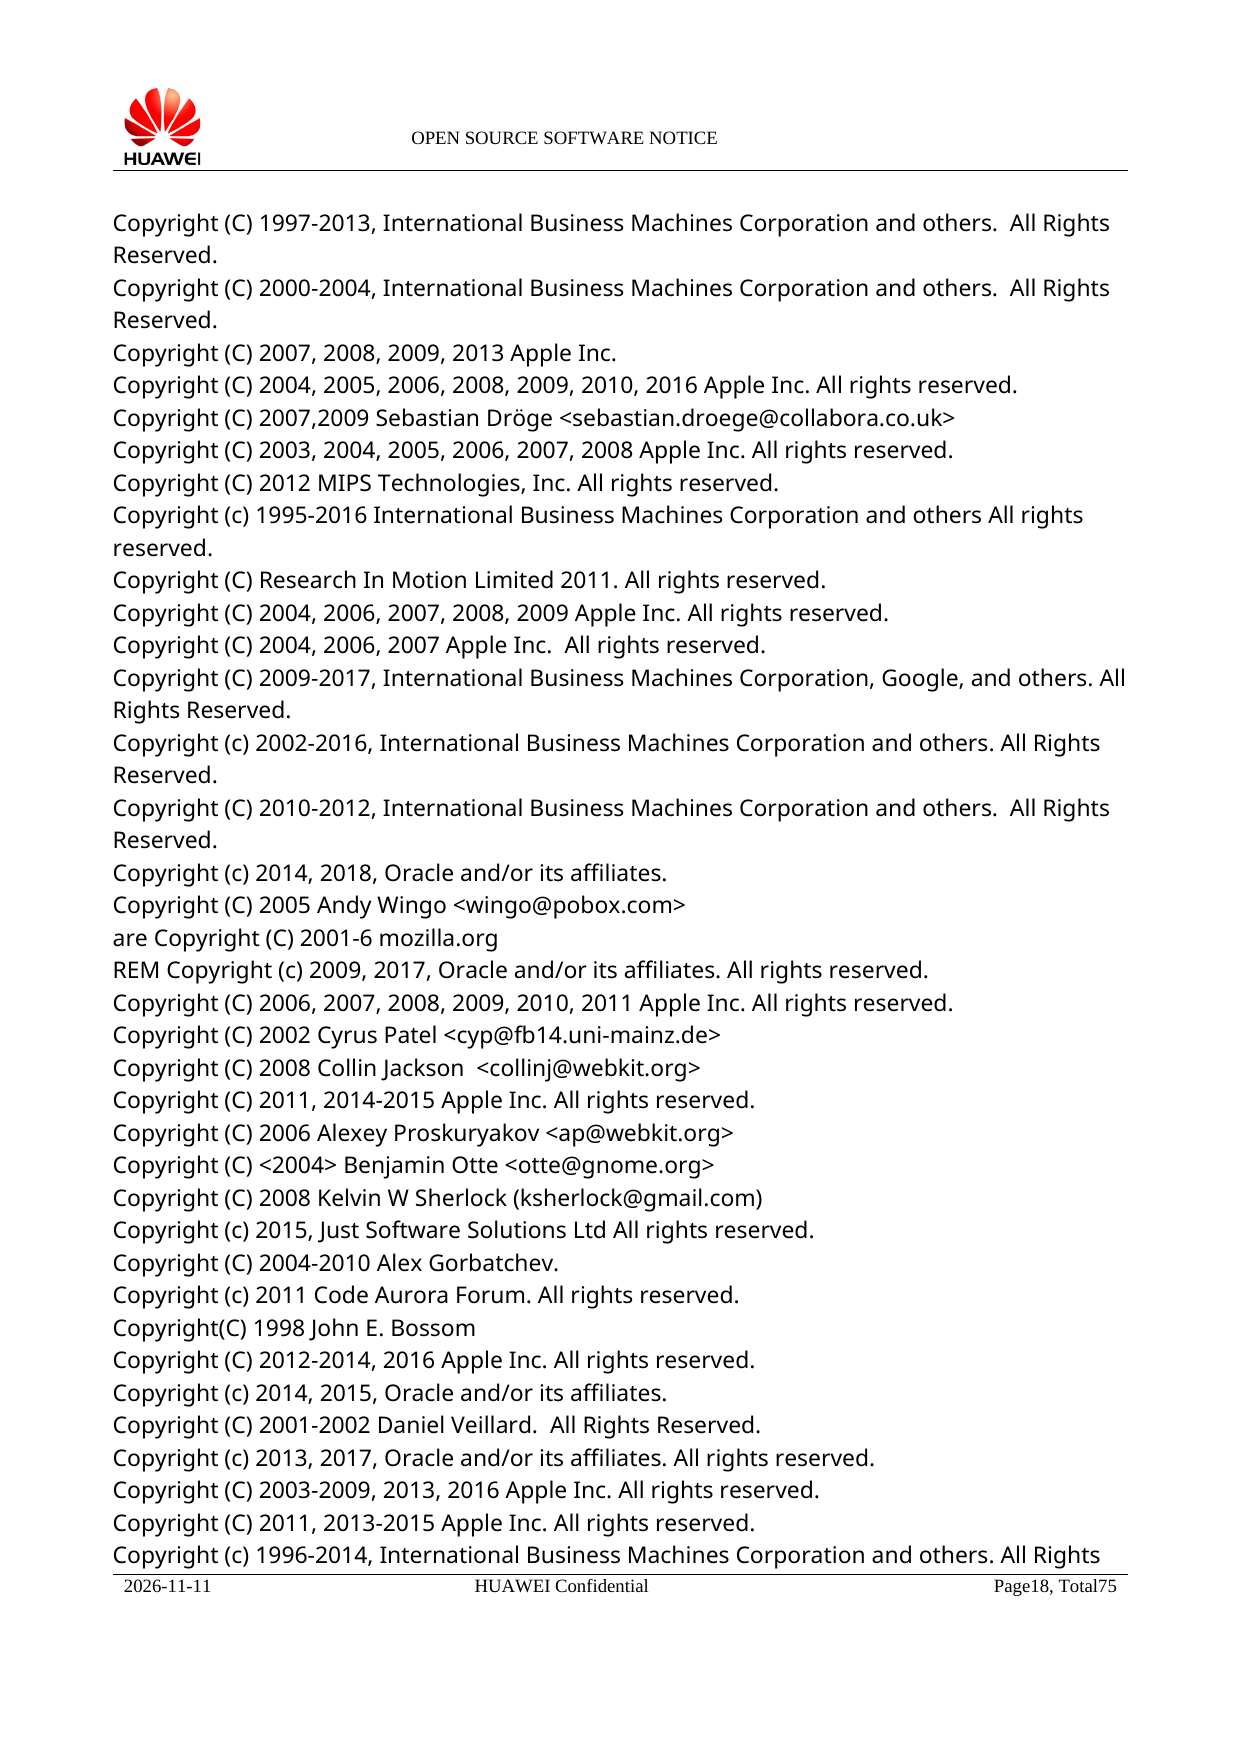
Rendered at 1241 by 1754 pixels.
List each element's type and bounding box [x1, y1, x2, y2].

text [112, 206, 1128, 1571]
picture [124, 88, 201, 165]
